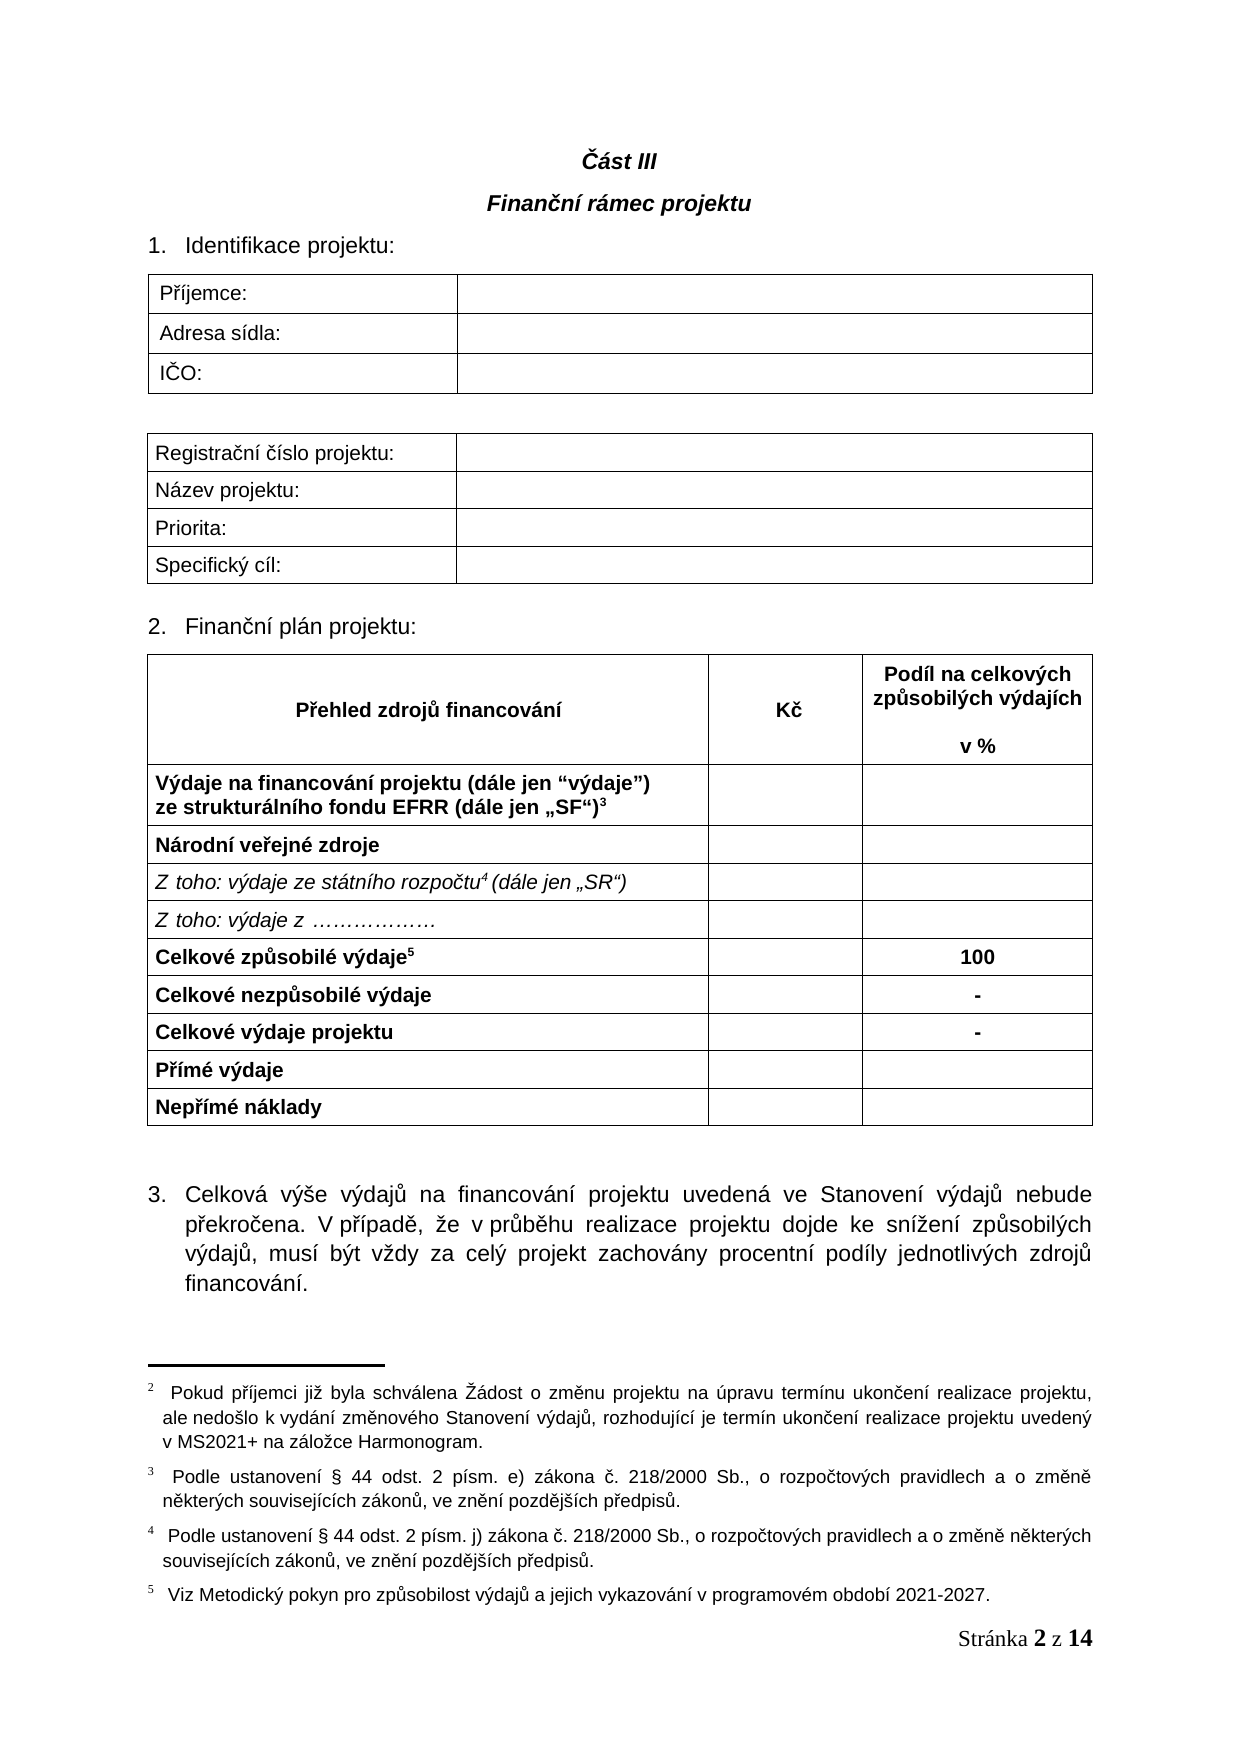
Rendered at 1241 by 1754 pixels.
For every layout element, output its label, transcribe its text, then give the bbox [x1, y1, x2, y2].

table_header Kč [709, 655, 862, 764]
table_cell [863, 901, 1092, 938]
table_cell [457, 472, 1092, 508]
table_header [457, 434, 1092, 471]
table_cell Celkové výdaje projektu [148, 1014, 708, 1050]
table_cell - [863, 976, 1092, 1013]
table_cell [709, 939, 862, 975]
table_cell [863, 765, 1092, 825]
table_cell Celkové nezpůsobilé výdaje [148, 976, 708, 1013]
table_cell [709, 976, 862, 1013]
table_cell [709, 1014, 862, 1050]
subtitle Finanční rámec projektu [148, 190, 1093, 216]
table_cell [458, 354, 1092, 393]
table_cell [709, 1089, 862, 1125]
table_cell [457, 509, 1092, 546]
table_cell [709, 765, 862, 825]
table_cell Celkové způsobilé výdaje [148, 939, 708, 975]
table_cell Priorita: [148, 509, 456, 546]
table_cell [709, 1051, 862, 1088]
table_cell [863, 864, 1092, 900]
table_cell Národní veřejné zdroje [148, 826, 708, 863]
subtitle Část III [148, 148, 1093, 174]
table_cell [709, 826, 862, 863]
list Celková výše výdajů na financování projektu uvedená ve Stanovení výdajů nebude překročena. V případě, že v průběhu realizace projektu dojde ke snížení způsobilých výdajů, musí být vždy za celý projekt zachovány procentní podíly jednotlivých zdrojů financování. [148, 1181, 1093, 1296]
table_header Přehled zdrojů financování [148, 655, 708, 764]
table_cell Přímé výdaje [148, 1051, 708, 1088]
table_cell Název projektu: [148, 472, 456, 508]
list Identifikace projektu: [148, 232, 1093, 258]
table_cell [458, 314, 1092, 353]
table_cell - [863, 1014, 1092, 1050]
table_cell Nepřímé náklady [148, 1089, 708, 1125]
table_cell Z toho: výdaje z ……………… [148, 901, 708, 938]
table_cell 100 [863, 939, 1092, 975]
table_cell [863, 1089, 1092, 1125]
list Finanční plán projektu: [148, 613, 1093, 639]
table_header Příjemce: [149, 275, 457, 313]
table_cell [457, 547, 1092, 583]
table_cell Specifický cíl: [148, 547, 456, 583]
table_cell Výdaje na financování projektu (dále jen “výdaje”) ze strukturálního fondu EFRR (dále jen „SF“) [148, 765, 708, 825]
table_cell [709, 864, 862, 900]
table_cell Z toho: výdaje ze státního rozpočtu (dále jen „SR“) [148, 864, 708, 900]
table_cell Adresa sídla: [149, 314, 457, 353]
table_header Podíl na celkových způsobilých výdajích v % [863, 655, 1092, 764]
table_cell [709, 901, 862, 938]
table_cell [863, 826, 1092, 863]
table_cell IČO: [149, 354, 457, 393]
table_header Registrační číslo projektu: [148, 434, 456, 471]
table_cell [863, 1051, 1092, 1088]
table_header [458, 275, 1092, 313]
